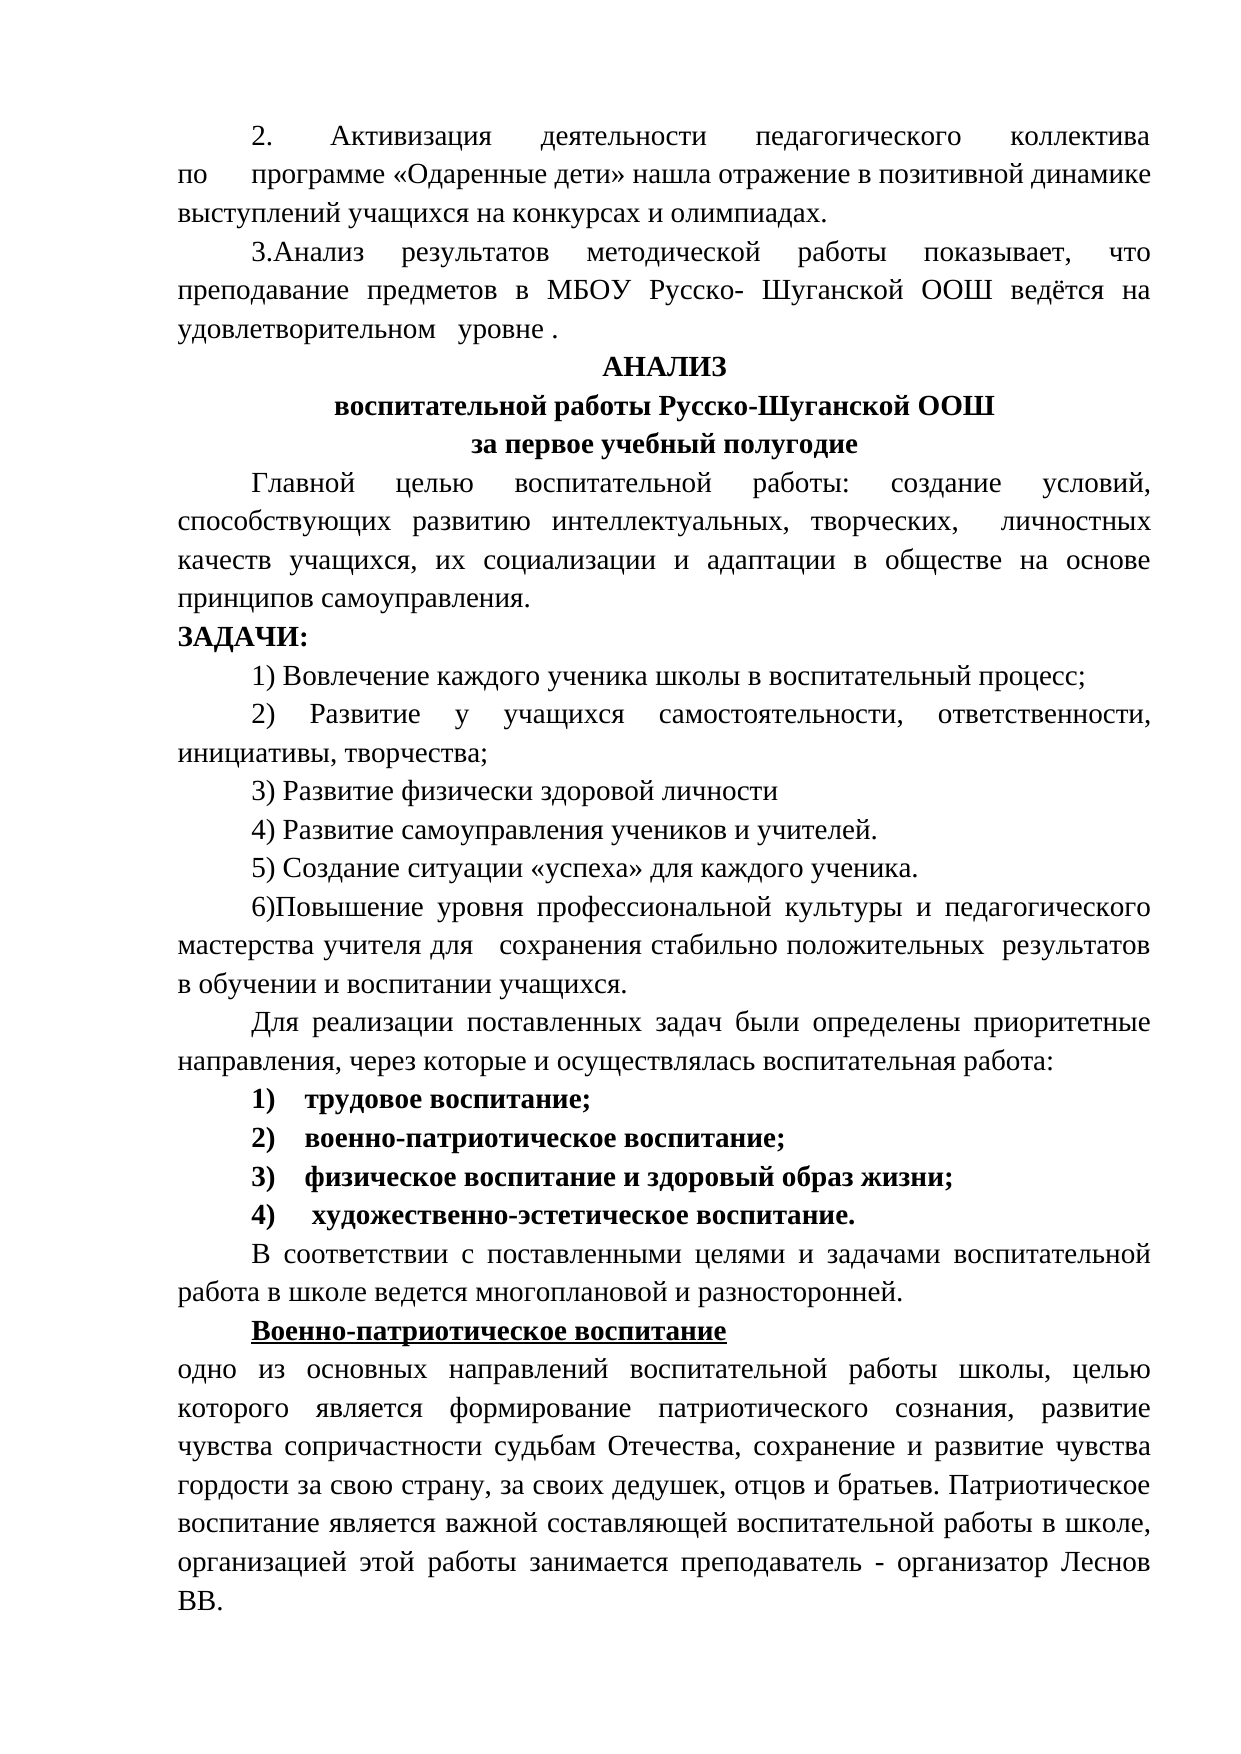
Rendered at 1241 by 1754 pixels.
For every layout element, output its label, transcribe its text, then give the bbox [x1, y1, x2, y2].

text Главной целью воспитательной работы: создание условий, способствующих развитию интеллектуальных, творческих, личностных качеств учащихся, их социализации и адаптации в обществе на основе принципов самоуправления. [177, 465, 1152, 614]
text 2. Активизация деятельности педагогического коллектива по программе «Одаренные дети» нашла отражение в позитивной динамике выступлений учащихся на конкурсах и олимпиадах. [177, 118, 1152, 229]
text 4) художественно-эстетическое воспитание. [177, 1197, 1152, 1231]
text 2) военно-патриотическое воспитание; [251, 1120, 1152, 1154]
text 6)Повышение уровня профессиональной культуры и педагогического мастерства учителя для сохранения стабильно положительных результатов в обучении и воспитании учащихся. [177, 889, 1152, 999]
text одно из основных направлений воспитательной работы школы, целью которого является формирование патриотического сознания, развитие чувства сопричастности судьбам Отечества, сохранение и развитие чувства гордости за свою страну, за своих дедушек, отцов и братьев. Патриотическое воспитание является важной составляющей воспитательной работы в школе, организацией этой работы занимается преподаватель - организатор Леснов ВВ. [177, 1351, 1152, 1616]
text 1) Вовлечение каждого ученика школы в воспитательный процесс; [177, 658, 1152, 691]
text ЗАДАЧИ: [177, 619, 1152, 653]
text 1) трудовое воспитание; [177, 1082, 1152, 1115]
text 2) Развитие у учащихся самостоятельности, ответственности, инициативы, творчества; [177, 696, 1152, 768]
text воспитательной работы Русско-Шуганской ООШ [177, 388, 1152, 421]
text АНАЛИЗ [177, 349, 1152, 383]
text за первое учебный полугодие [177, 426, 1152, 460]
text 4) Развитие самоуправления учеников и учителей. [177, 812, 1152, 845]
text 3.Анализ результатов методической работы показывает, что преподавание предметов в МБОУ Русско- Шуганской ООШ ведётся на удовлетворительном уровне . [177, 234, 1152, 344]
text Для реализации поставленных задач были определены приоритетные направления, через которые и осуществлялась воспитательная работа: [177, 1004, 1152, 1077]
text 3) физическое воспитание и здоровый образ жизни; [177, 1159, 1152, 1192]
text 5) Создание ситуации «успеха» для каждого ученика. [177, 850, 1152, 884]
text 3) Развитие физически здоровой личности [177, 773, 1152, 807]
text В соответствии с поставленными целями и задачами воспитательной работа в школе ведется многоплановой и разносторонней. [177, 1236, 1152, 1308]
text Военно-патриотическое воспитание [177, 1313, 1152, 1346]
